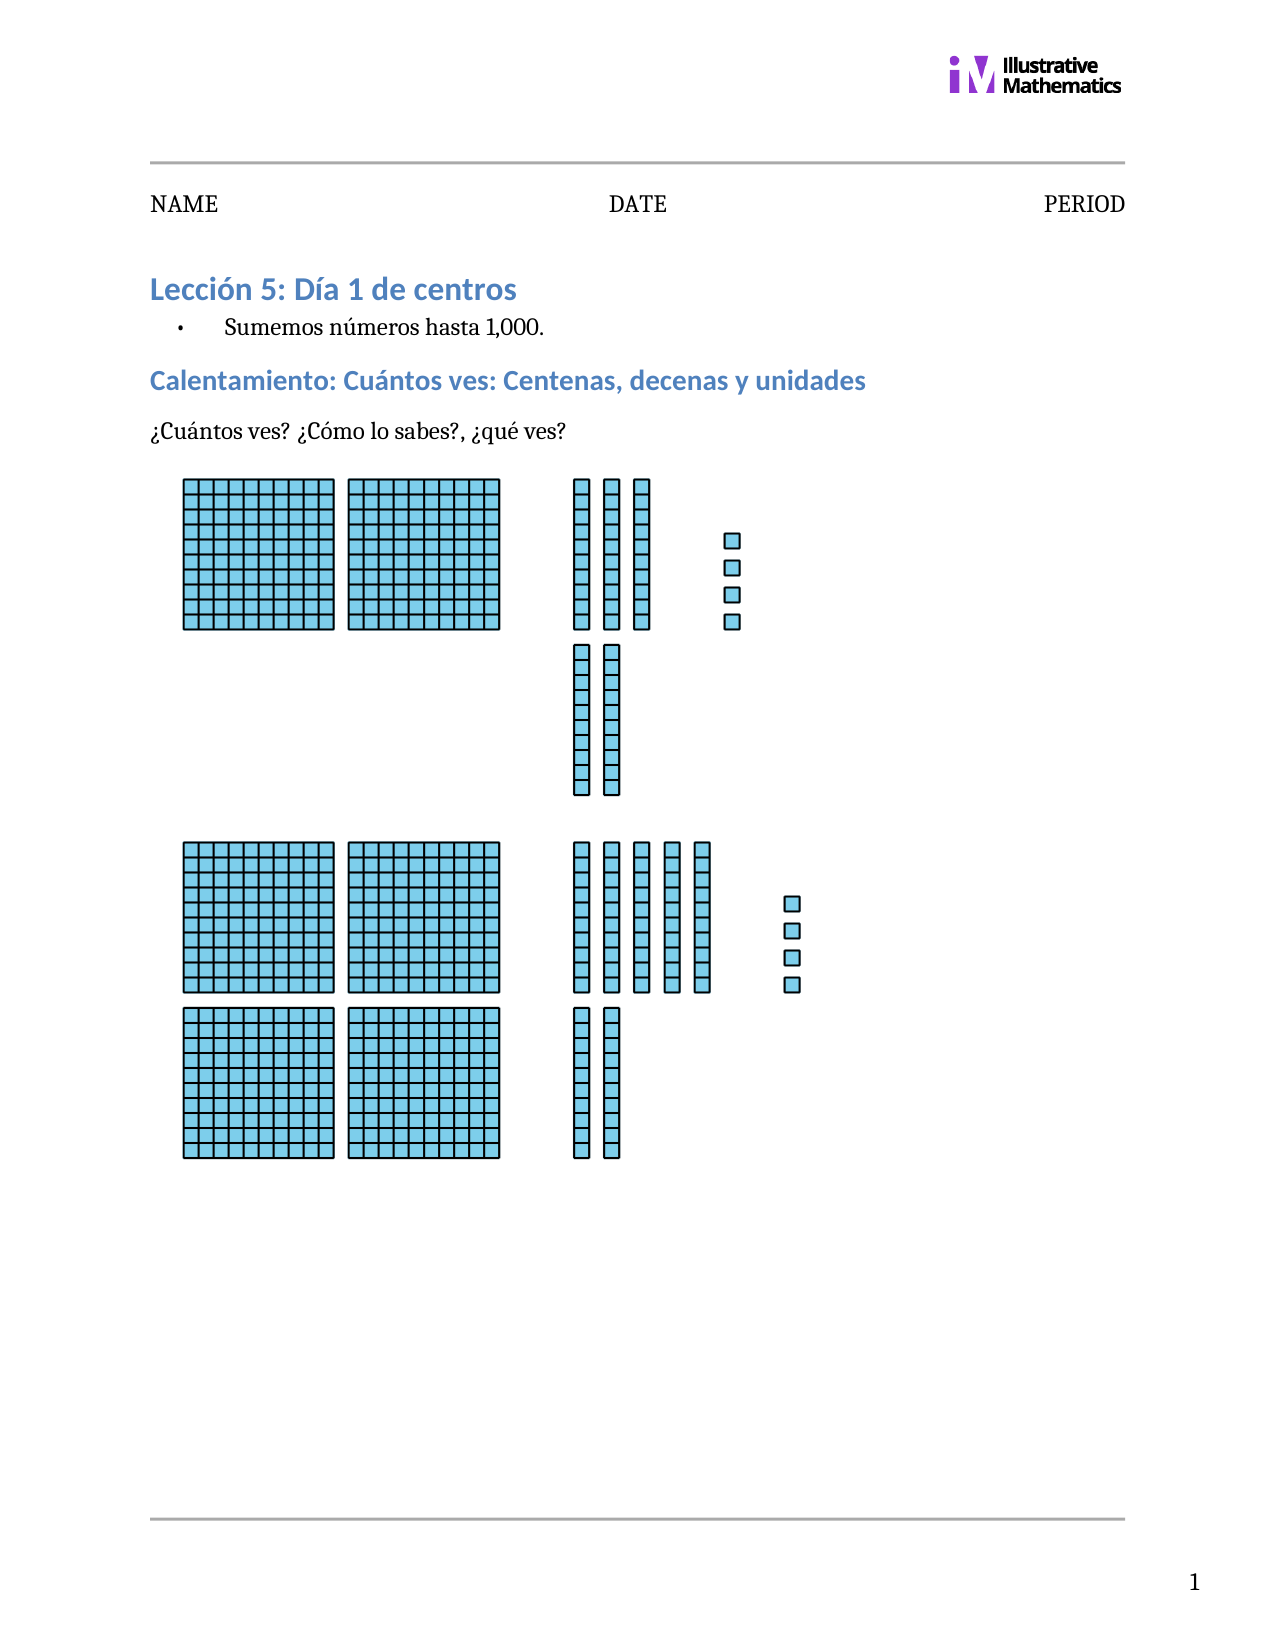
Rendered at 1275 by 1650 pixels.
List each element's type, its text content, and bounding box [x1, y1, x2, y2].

picture [168, 464, 900, 810]
picture [168, 828, 900, 1173]
text ¿Cuántos ves? ¿Cómo lo sabes?, ¿qué ves? [150, 417, 1125, 446]
subtitle Calentamiento: Cuántos ves: Centenas, decenas y unidades [150, 362, 1125, 398]
subtitle Lección 5: Día 1 de centros [150, 268, 1125, 309]
list Sumemos números hasta 1,000. [175, 313, 1125, 342]
picture [949, 55, 1121, 93]
